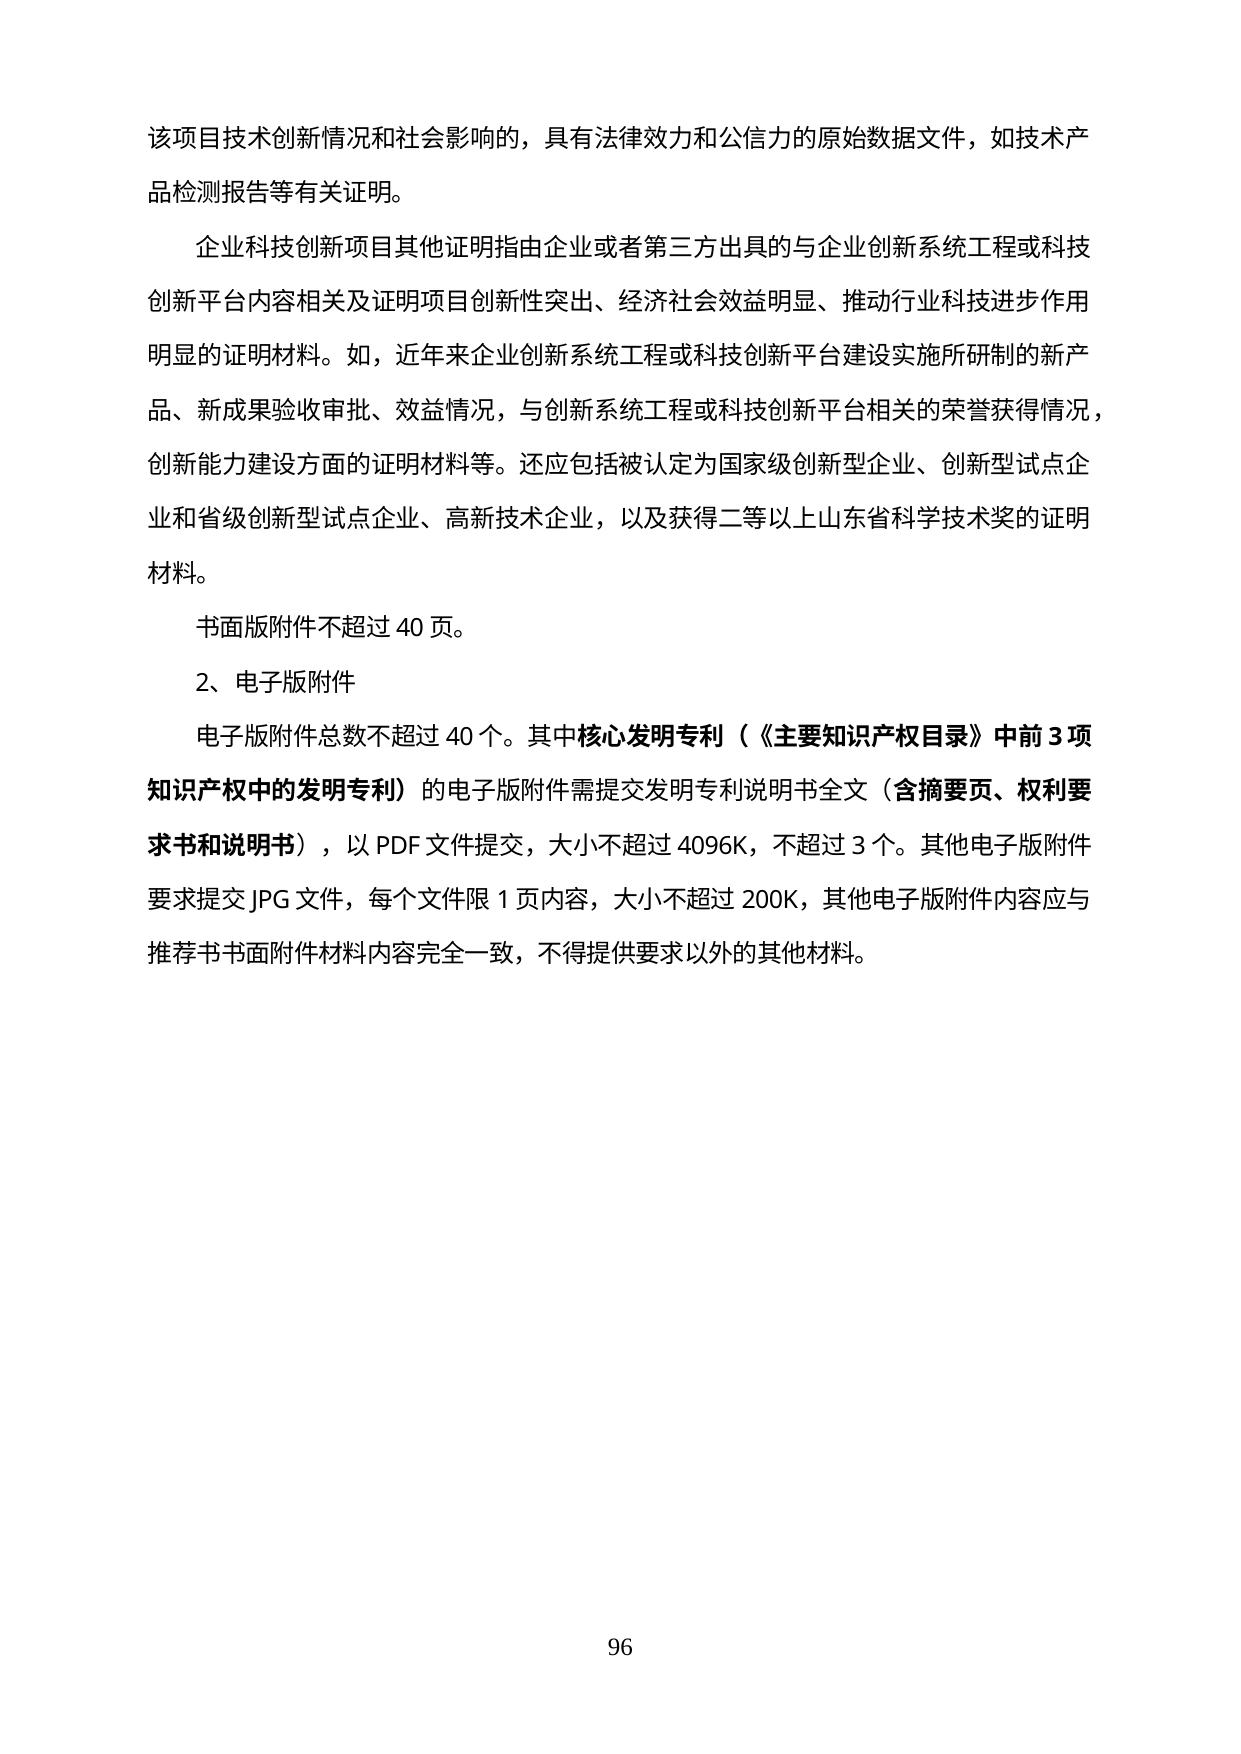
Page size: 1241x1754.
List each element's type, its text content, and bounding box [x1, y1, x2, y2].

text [148, 118, 1092, 209]
text 电子版附件总数不超过40个。其中核心发明专利（《主要知识产权目录》中前3项知识产权中的发明专利）的电子版附件需提交发明专利说明书全文（含摘要页、权利要求书和说明书），以PDF文件提交，大小不超过4096K，不超过3个。其他电子版附件要求提交JPG文件，每个文件限1页内容，大小不超过200K，其他电子版附件内容应与推荐书书面附件材料内容完全一致，不得提供要求以外的其他材料。 [148, 716, 1092, 970]
text 2、电子版附件 [148, 662, 1092, 698]
text 企业科技创新项目其他证明指由企业或者第三方出具的与企业创新系统工程或科技创新平台内容相关及证明项目创新性突出、经济社会效益明显、推动行业科技进步作用明显的证明材料。如，近年来企业创新系统工程或科技创新平台建设实施所研制的新产品、新成果验收审批、效益情况，与创新系统工程或科技创新平台相关的荣誉获得情况，创新能力建设方面的证明材料等。还应包括被认定为国家级创新型企业、创新型试点企业和省级创新型试点企业、高新技术企业，以及获得二等以上山东省科学技术奖的证明材料。 [148, 227, 1092, 589]
text 书面版附件不超过40页。 [148, 608, 1092, 644]
